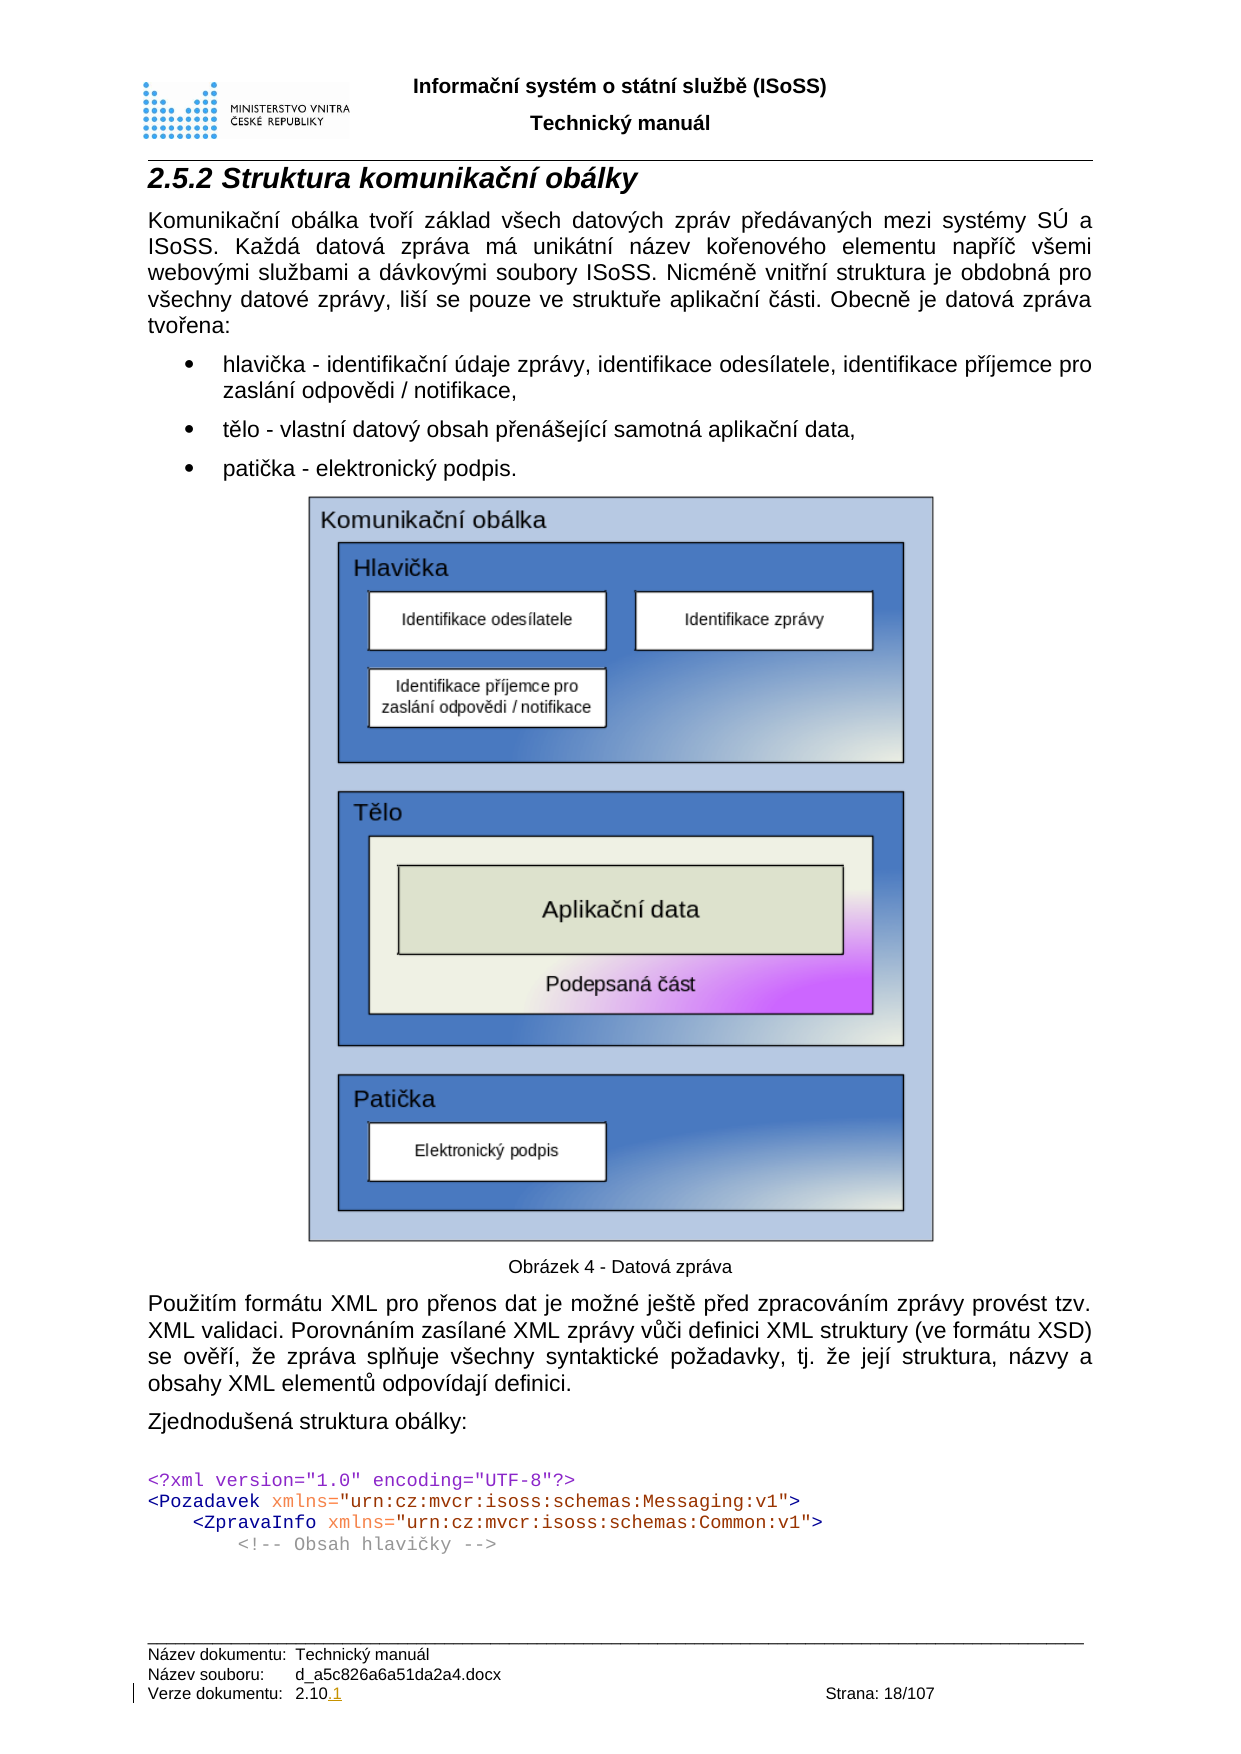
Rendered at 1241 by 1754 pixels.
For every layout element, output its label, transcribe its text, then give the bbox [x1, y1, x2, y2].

text Komunikační obálka tvoří základ všech datových zpráv předávaných mezi systémy SÚ a ISoSS. Každá datová zpráva má unikátní název kořenového elementu napříč všemi webovými službami a dávkovými soubory ISoSS. Nicméně vnitřní struktura je obdobná pro všechny datové zprávy, liší se pouze ve struktuře aplikační části. Obecně je datová zpráva tvořena: [148, 207, 1093, 338]
text <?xml version="1.0" encoding="UTF-8"?> <Pozadavek xmlns="urn:cz:mvcr:isoss:schemas:Messaging:v1"> <ZpravaInfo xmlns="urn:cz:mvcr:isoss:schemas:Common:v1"> <!-- Obsah hlavičky --> [148, 1471, 1093, 1556]
list tělo - vlastní datový obsah přenášející samotná aplikační data, [185, 416, 1093, 442]
list patička - elektronický podpis. [185, 455, 1093, 481]
list hlavička - identifikační údaje zprávy, identifikace odesílatele, identifikace příjemce pro zaslání odpovědi / notifikace, [185, 351, 1093, 404]
text Použitím formátu XML pro přenos dat je možné ještě před zpracováním zprávy provést tzv. XML validaci. Porovnáním zasílané XML zprávy vůči definici XML struktury (ve formátu XSD) se ověří, že zpráva splňuje všechny syntaktické požadavky, tj. že její struktura, názvy a obsahy XML elementů odpovídají definici. [148, 1290, 1093, 1396]
text Obrázek 4 - Datová zpráva [148, 1256, 1093, 1278]
subtitle Struktura komunikační obálky [148, 161, 1093, 195]
picture [143, 82, 350, 139]
text Zjednodušená struktura obálky: [148, 1408, 1093, 1435]
